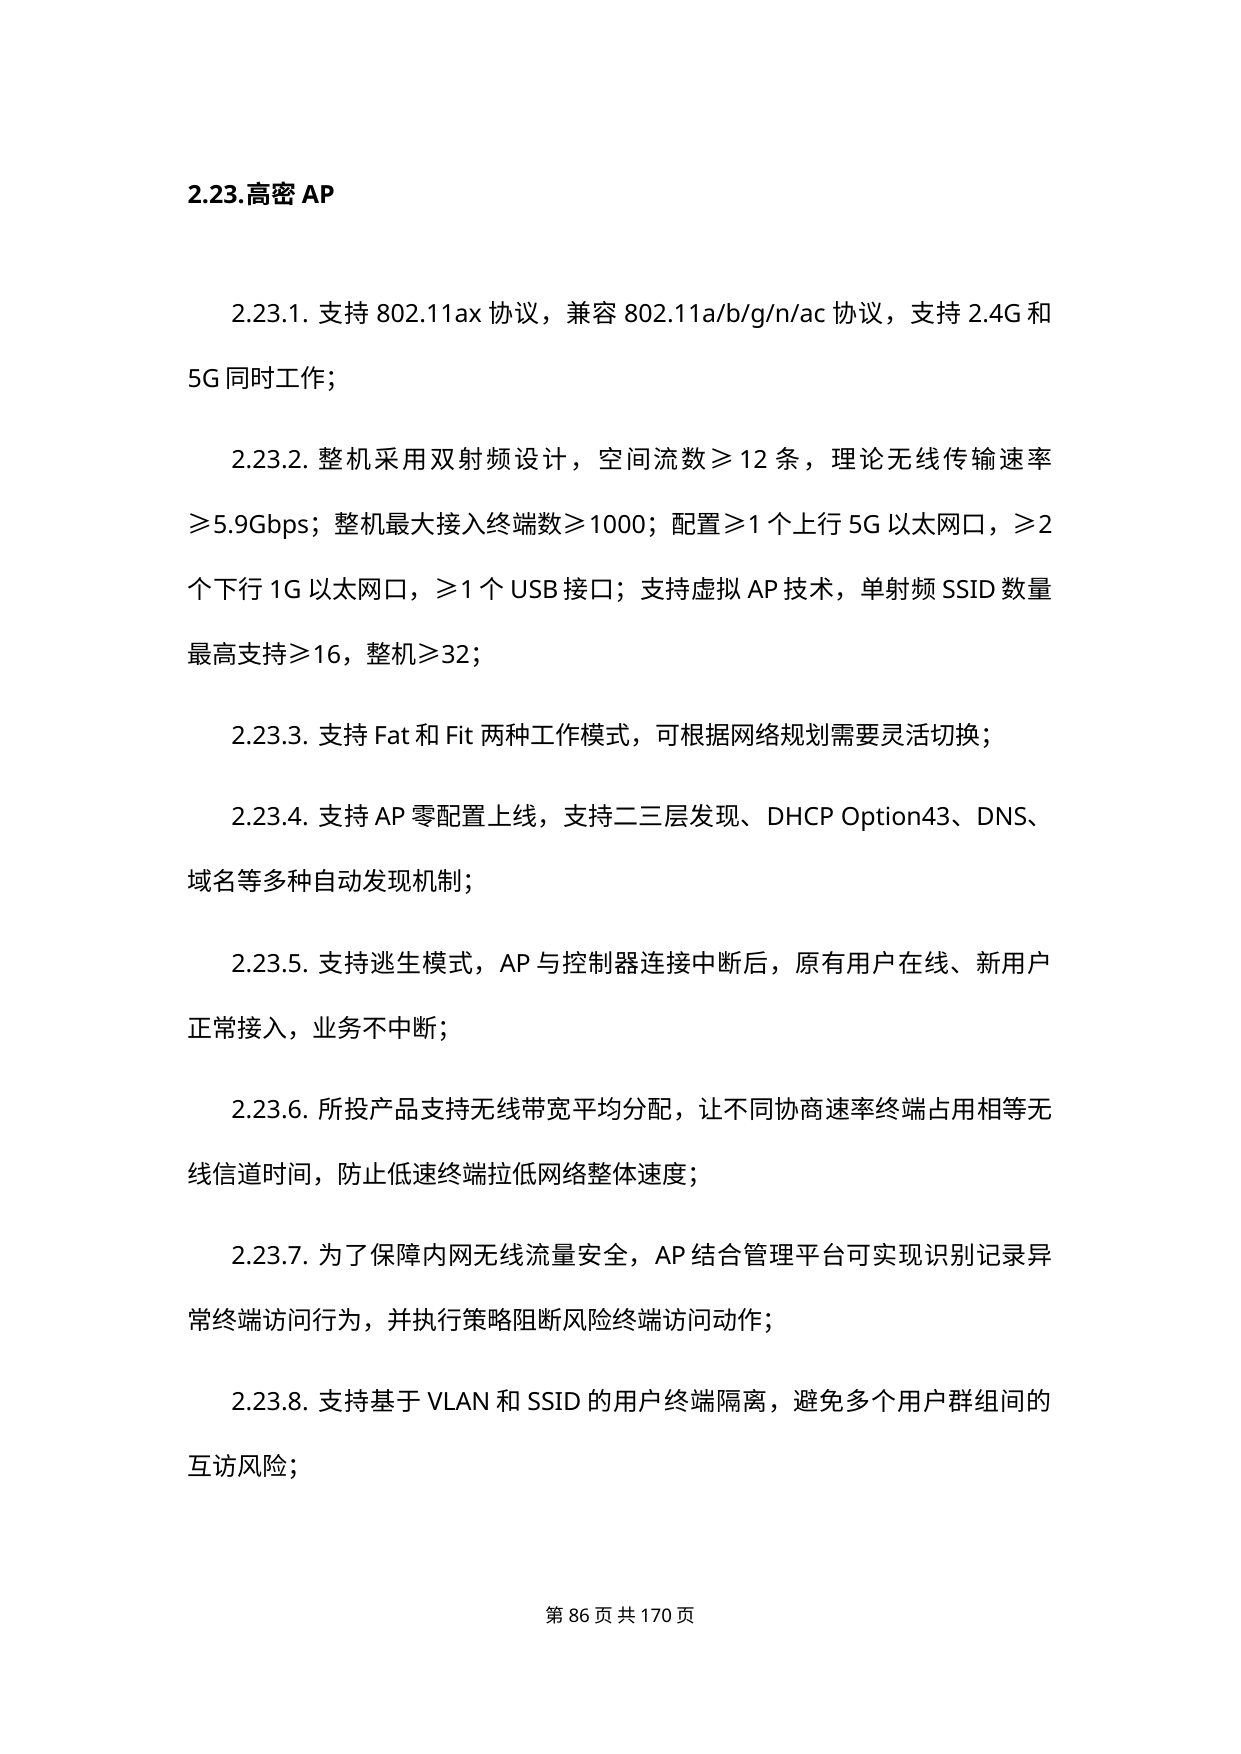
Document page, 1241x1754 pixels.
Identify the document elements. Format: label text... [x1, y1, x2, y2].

subtitle 高密AP [187, 160, 1053, 225]
subtitle 支持802.11ax协议，兼容802.11a/b/g/n/ac协议，支持2.4G和5G同时工作； [187, 279, 1053, 409]
subtitle 支持基于VLAN和SSID的用户终端隔离，避免多个用户群组间的互访风险； [187, 1367, 1053, 1497]
subtitle 整机采用双射频设计，空间流数≥12条，理论无线传输速率≥5.9Gbps；整机最大接入终端数≥1000；配置≥1个上行5G以太网口，≥2个下行1G以太网口，≥1个USB接口；支持虚拟AP技术，单射频SSID数量最高支持≥16，整机≥32； [187, 425, 1053, 685]
subtitle 支持AP零配置上线，支持二三层发现、DHCP Option43、DNS、域名等多种自动发现机制； [187, 782, 1053, 912]
subtitle 所投产品支持无线带宽平均分配，让不同协商速率终端占用相等无线信道时间，防止低速终端拉低网络整体速度； [187, 1075, 1053, 1205]
subtitle 为了保障内网无线流量安全，AP结合管理平台可实现识别记录异常终端访问行为，并执行策略阻断风险终端访问动作； [187, 1221, 1053, 1351]
subtitle 支持Fat和Fit 两种工作模式，可根据网络规划需要灵活切换； [187, 701, 1053, 766]
subtitle 支持逃生模式，AP与控制器连接中断后，原有用户在线、新用户正常接入，业务不中断； [187, 929, 1053, 1059]
